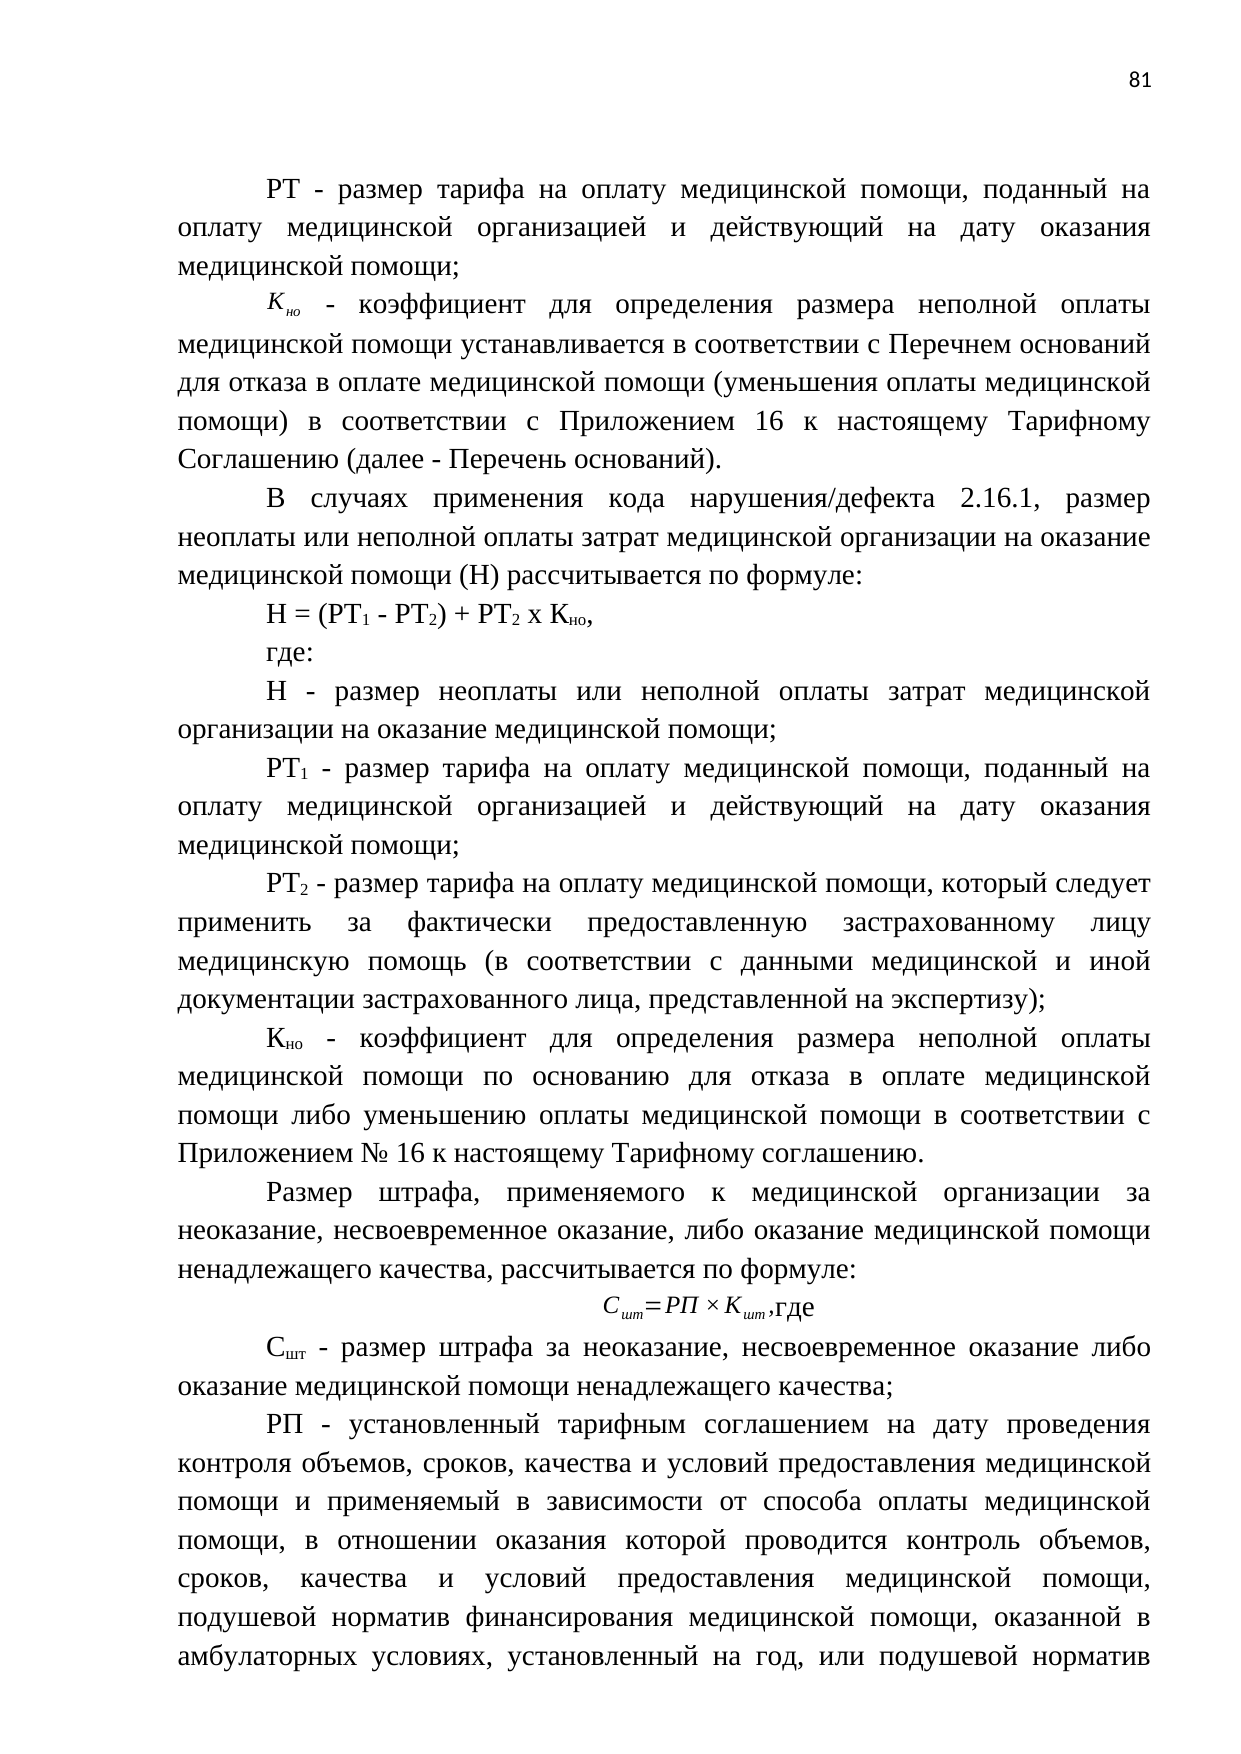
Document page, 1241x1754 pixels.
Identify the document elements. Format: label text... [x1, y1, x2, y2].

text РТ2 - размер тарифа на оплату медицинской помощи, который следует применить за фактически предоставленную застрахованному лицу медицинскую помощь (в соответствии с данными медицинской и иной документации застрахованного лица, представленной на экспертизу); [177, 866, 1152, 1015]
text Сшт - размер штрафа за неоказание, несвоевременное оказание либо оказание медицинской помощи ненадлежащего качества; [177, 1329, 1152, 1401]
text Н - размер неоплаты или неполной оплаты затрат медицинской организации на оказание медицинской помощи; [177, 673, 1152, 745]
text В случаях применения кода нарушения/дефекта 2.16.1, размер неоплаты или неполной оплаты затрат медицинской организации на оказание медицинской помощи (Н) рассчитывается по формуле: [177, 480, 1152, 591]
text где [177, 1289, 1152, 1324]
text РТ - размер тарифа на оплату медицинской помощи, поданный на оплату медицинской организацией и действующий на дату оказания медицинской помощи; [177, 171, 1152, 281]
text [177, 1406, 1152, 1671]
text РТ1 - размер тарифа на оплату медицинской помощи, поданный на оплату медицинской организацией и действующий на дату оказания медицинской помощи; [177, 750, 1152, 861]
text Н = (РТ1 - РТ2) + РТ2 x Кно, [177, 596, 1152, 629]
text - коэффициент для определения размера неполной оплаты медицинской помощи устанавливается в соответствии с Перечнем оснований для отказа в оплате медицинской помощи (уменьшения оплаты медицинской помощи) в соответствии с Приложением 16 к настоящему Тарифному Соглашению (далее - Перечень оснований). [177, 286, 1152, 475]
text Размер штрафа, применяемого к медицинской организации за неоказание, несвоевременное оказание, либо оказание медицинской помощи ненадлежащего качества, рассчитывается по формуле: [177, 1174, 1152, 1284]
text Кно - коэффициент для определения размера неполной оплаты медицинской помощи по основанию для отказа в оплате медицинской помощи либо уменьшению оплаты медицинской помощи в соответствии с Приложением № 16 к настоящему Тарифному соглашению. [177, 1020, 1152, 1169]
text где: [177, 634, 1152, 668]
